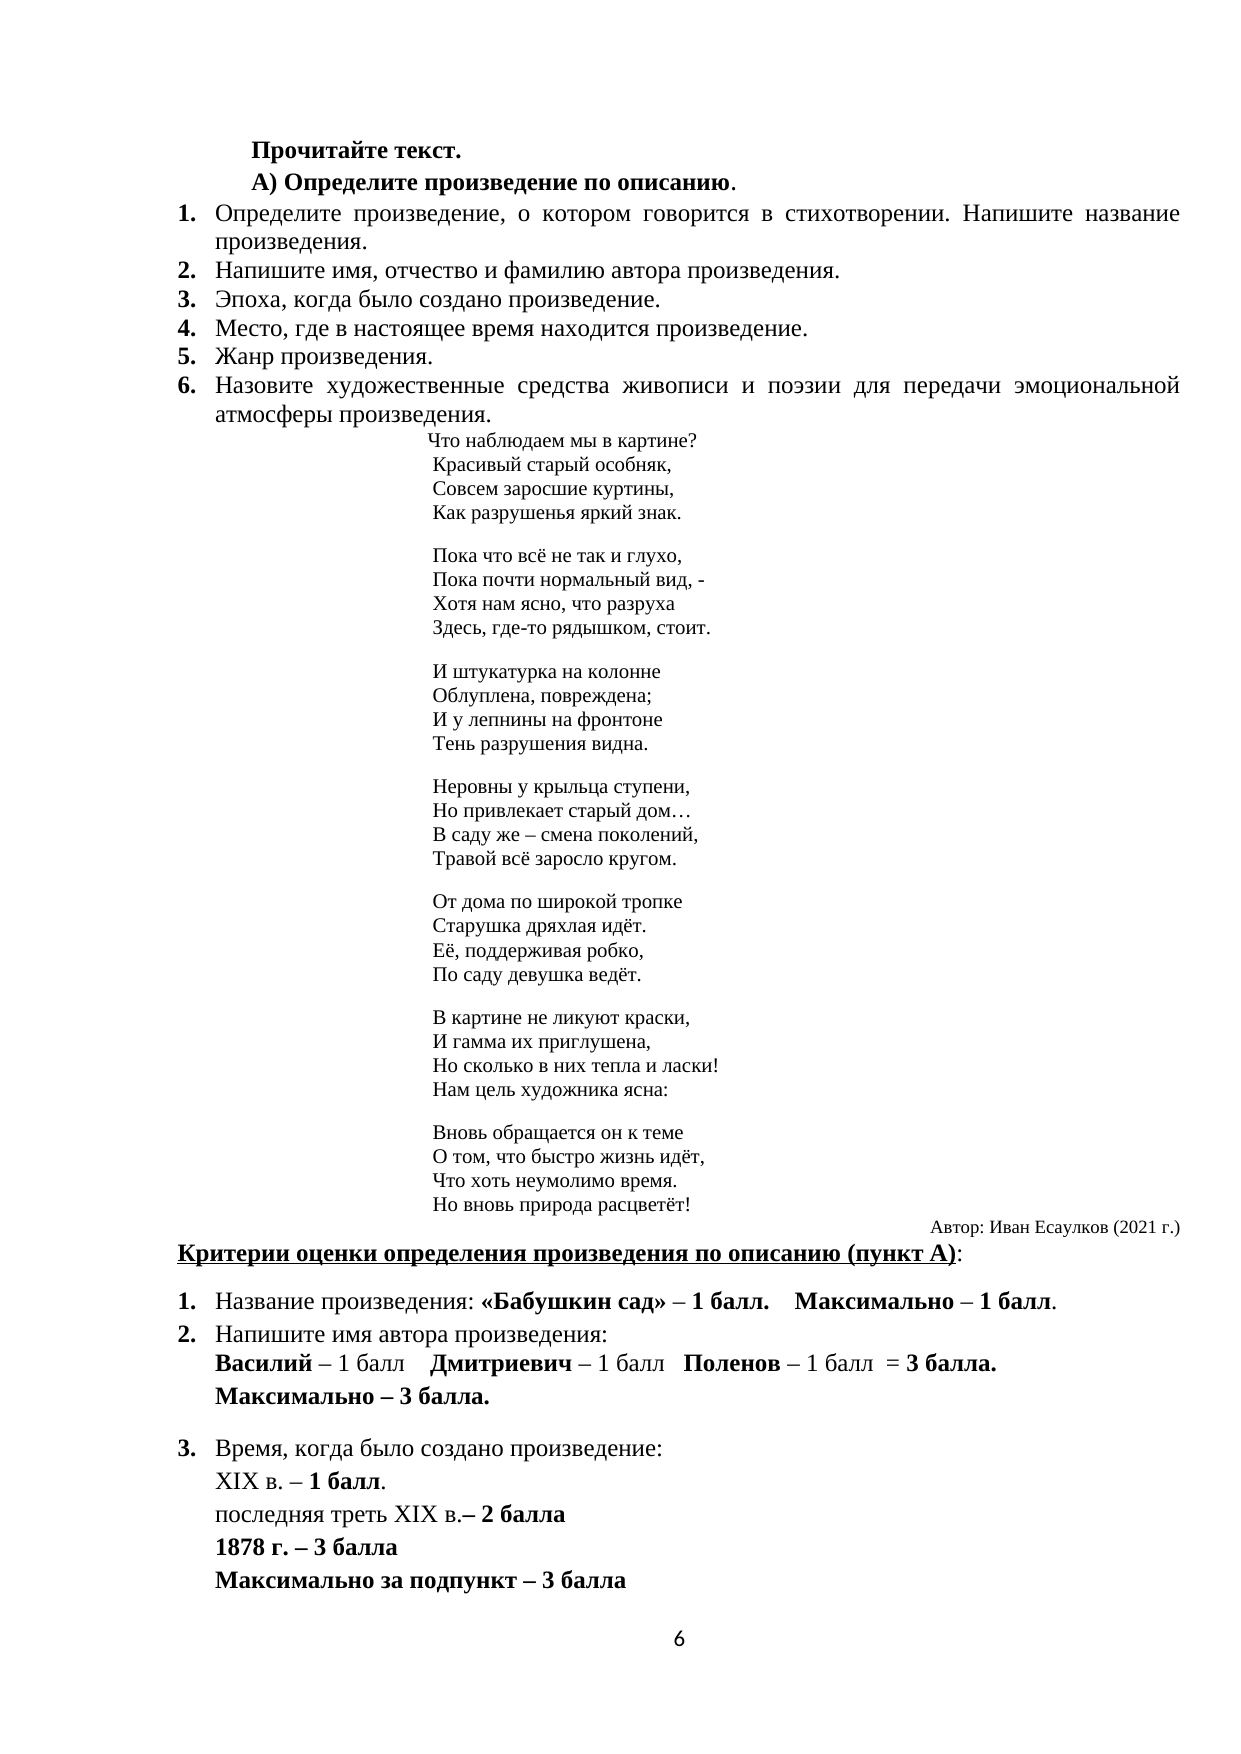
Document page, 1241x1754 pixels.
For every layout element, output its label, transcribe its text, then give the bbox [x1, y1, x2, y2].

text Но вновь природа расцветёт! [177, 1192, 1181, 1216]
text А) Определите произведение по описанию. [177, 164, 1181, 198]
text Как разрушенья яркий знак. [177, 500, 1181, 524]
text последняя треть XIX в.– 2 балла [215, 1499, 1181, 1528]
text В картине не ликуют краски, [177, 1005, 1181, 1029]
list Жанр произведения. [177, 341, 1181, 370]
text Максимально за подпункт – 3 балла [215, 1565, 1181, 1594]
text Старушка дряхлая идёт. [177, 913, 1181, 937]
list Место, где в настоящее время находится произведение. [177, 313, 1181, 341]
list Назовите художественные средства живописи и поэзии для передачи эмоциональной атмосферы произведения. [177, 370, 1181, 428]
text От дома по широкой тропке [177, 889, 1181, 913]
text Пока почти нормальный вид, - [177, 567, 1181, 591]
text И штукатурка на колонне [177, 658, 1181, 683]
text Максимально – 3 балла. [215, 1381, 1181, 1409]
list Напишите имя автора произведения: [177, 1319, 1181, 1348]
list Эпоха, когда было создано произведение. [177, 284, 1181, 313]
text Пока что всё не так и глухо, [177, 543, 1181, 567]
text О том, что быстро жизнь идёт, [177, 1144, 1181, 1168]
text Автор: Иван Есаулков (2021 г.) [177, 1216, 1181, 1238]
list Название произведения: «Бабушкин сад» – 1 балл. Максимально – 1 балл. [177, 1286, 1181, 1315]
text Её, поддерживая робко, [177, 937, 1181, 962]
text В саду же – смена поколений, [177, 822, 1181, 846]
text Неровны у крыльца ступени, [177, 774, 1181, 798]
text Совсем заросшие куртины, [177, 476, 1181, 500]
text Облуплена, повреждена; [177, 683, 1181, 707]
text Здесь, где-то рядышком, стоит. [177, 615, 1181, 639]
text Вновь обращается он к теме [177, 1120, 1181, 1144]
list Напишите имя, отчество и фамилию автора произведения. [177, 255, 1181, 284]
text Что наблюдаем мы в картине? [177, 428, 1181, 452]
text Василий – 1 балл Дмитриевич – 1 балл Поленов – 1 балл = 3 балла. [215, 1348, 1181, 1376]
text 1878 г. – 3 балла [215, 1532, 1181, 1561]
text По саду девушка ведёт. [177, 962, 1181, 986]
list Время, когда было создано произведение: [177, 1433, 1181, 1462]
text Хотя нам ясно, что разруха [177, 591, 1181, 615]
text Критерии оценки определения произведения по описанию (пункт А): [177, 1238, 1181, 1267]
text Но привлекает старый дом… [177, 798, 1181, 822]
list Определите произведение, о котором говорится в стихотворении. Напишите название произведения. [177, 198, 1181, 255]
text Тень разрушения видна. [177, 731, 1181, 755]
text Травой всё заросло кругом. [177, 846, 1181, 870]
text И гамма их приглушена, [177, 1029, 1181, 1053]
text Прочитайте текст. [177, 135, 1181, 164]
text Нам цель художника ясна: [177, 1077, 1181, 1101]
text И у лепнины на фронтоне [177, 707, 1181, 731]
text XIX в. – 1 балл. [215, 1466, 1181, 1495]
text Но сколько в них тепла и ласки! [177, 1053, 1181, 1077]
text Что хоть неумолимо время. [177, 1168, 1181, 1192]
text Красивый старый особняк, [177, 452, 1181, 476]
